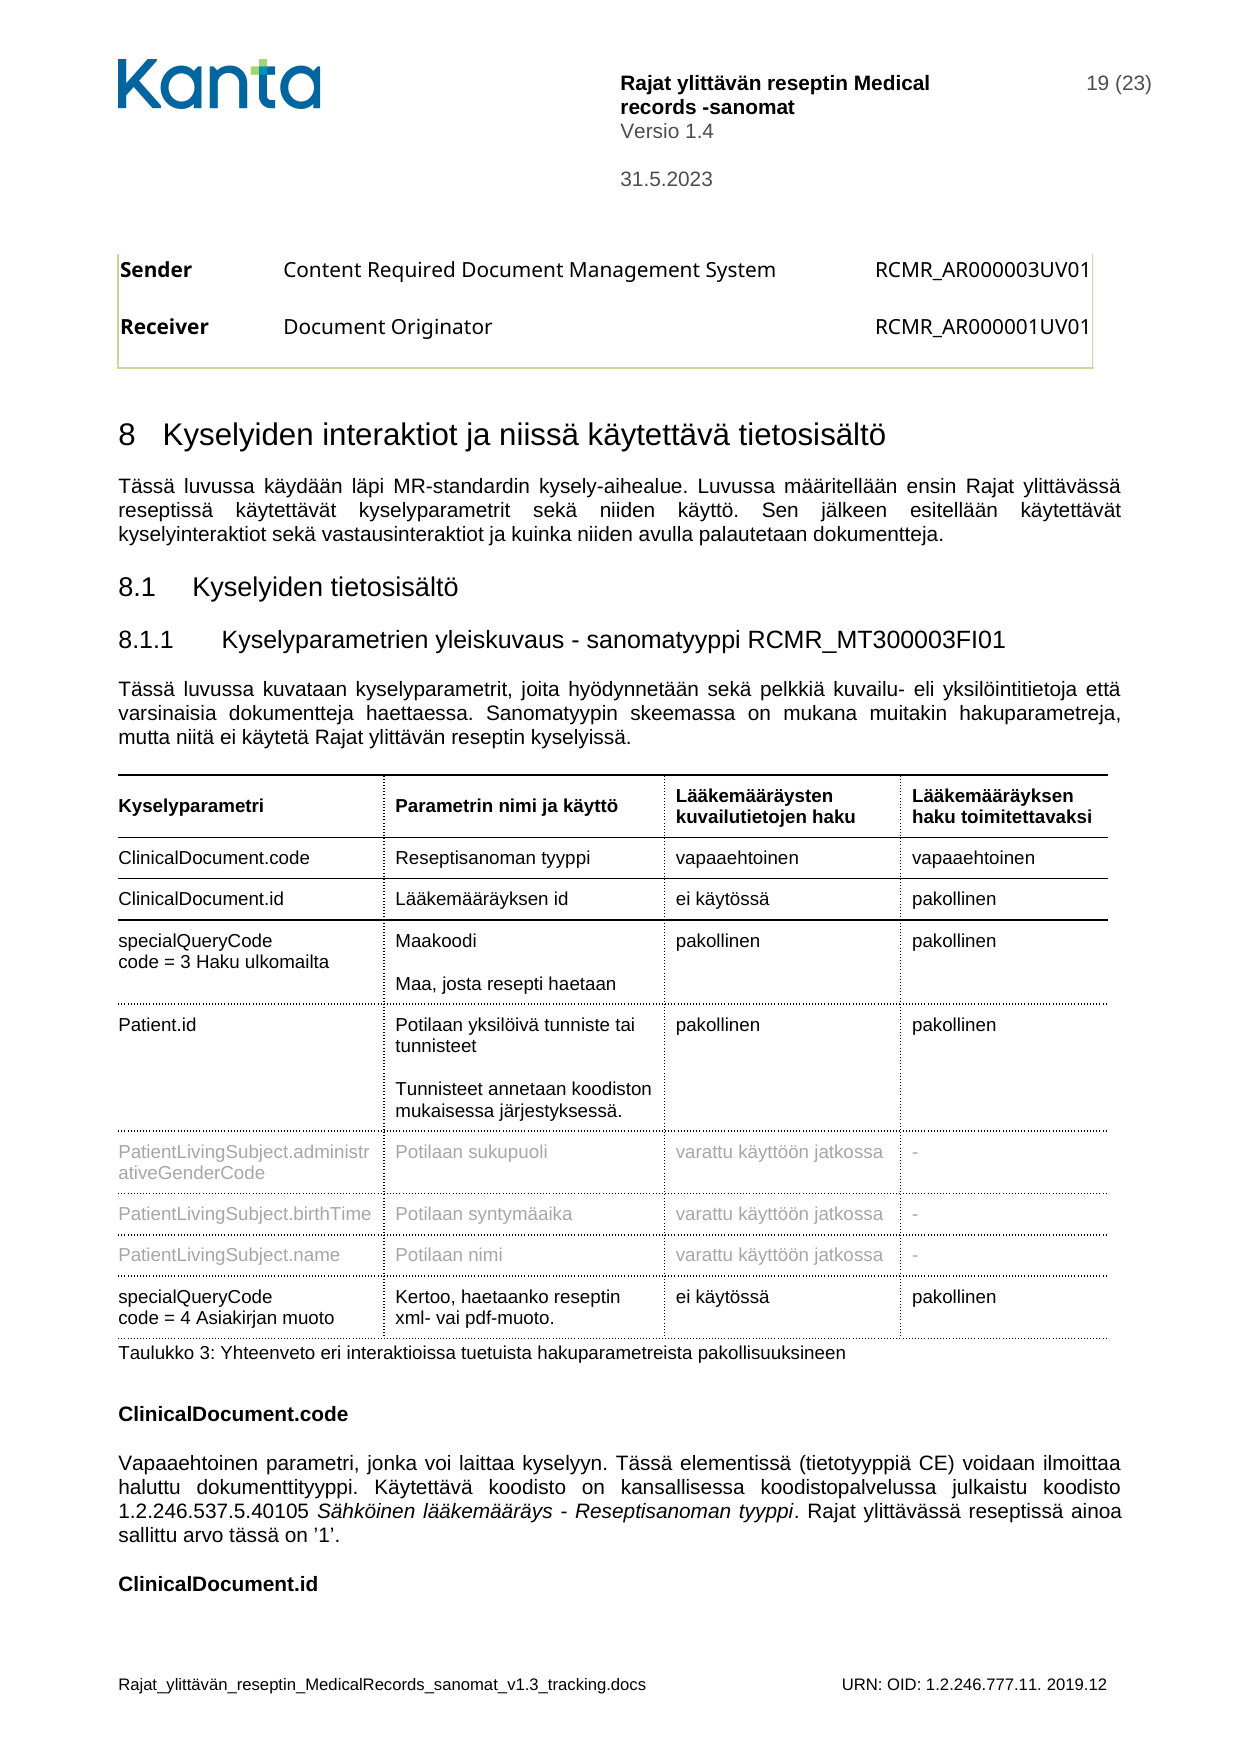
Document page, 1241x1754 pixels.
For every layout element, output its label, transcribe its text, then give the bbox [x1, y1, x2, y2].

table_cell Content Required Document Management System [282, 254, 827, 311]
subtitle Kyselyparametrien yleiskuvaus - sanomatyyppi RCMR_MT300003FI01 [118, 625, 1122, 654]
table_cell varattu käyttöön jatkossa [664, 1234, 901, 1275]
table_header Kyselyparametri [118, 776, 384, 836]
table_cell PatientLivingSubject.birthTime [118, 1193, 384, 1234]
table_cell vapaaehtoinen [664, 838, 901, 878]
table_cell pakollinen [901, 921, 1107, 1003]
table_cell specialQueryCode code = 4 Asiakirjan muoto [118, 1275, 384, 1338]
table_cell Document Originator [282, 311, 827, 367]
table_cell Patient.id [118, 1003, 384, 1130]
text Vapaaehtoinen parametri, jonka voi laittaa kyselyyn. Tässä elementissä (tietotyyppiä CE) voidaan ilmoittaa haluttu dokumenttityyppi. Käytettävä koodisto on kansallisessa koodistopalvelussa julkaistu koodisto 1.2.246.537.5.40105 Sähköinen lääkemääräys - Reseptisanoman tyyppi. Rajat ylittävässä reseptissä ainoa sallittu arvo tässä on ’1’. [118, 1451, 1122, 1546]
table_header Lääkemääräyksen haku toimitettavaksi [901, 776, 1107, 836]
table_cell ei käytössä [664, 879, 901, 919]
table_cell RCMR_AR000001UV01 [827, 311, 1092, 367]
text Tässä luvussa kuvataan kyselyparametrit, joita hyödynnetään sekä pelkkiä kuvailu- eli yksilöintitietoja että varsinaisia dokumentteja haettaessa. Sanomatyypin skeemassa on mukana muitakin hakuparametreja, mutta niitä ei käytetä Rajat ylittävän reseptin kyselyissä. [118, 677, 1122, 749]
subtitle Kyselyiden tietosisältö [118, 571, 1122, 602]
table_cell pakollinen [664, 1003, 901, 1130]
table_cell PatientLivingSubject.administrativeGenderCode [118, 1130, 384, 1192]
table_cell ClinicalDocument.code [118, 838, 384, 878]
table_cell Maakoodi Maa, josta resepti haetaan [384, 921, 664, 1003]
table_cell PatientLivingSubject.name [118, 1234, 384, 1275]
table_cell - [901, 1193, 1107, 1234]
table_cell pakollinen [901, 1275, 1107, 1338]
table_cell - [901, 1130, 1107, 1192]
table_cell pakollinen [901, 1003, 1107, 1130]
text ClinicalDocument.code [118, 1402, 1122, 1426]
table_cell pakollinen [901, 879, 1107, 919]
table_header Lääkemääräysten kuvailutietojen haku [664, 776, 901, 836]
table_cell pakollinen [664, 921, 901, 1003]
table_cell Receiver [119, 311, 282, 367]
picture [118, 59, 321, 109]
text Tässä luvussa käydään läpi MR-standardin kysely-aihealue. Luvussa määritellään ensin Rajat ylittävässä reseptissä käytettävät kyselyparametrit sekä niiden käyttö. Sen jälkeen esitellään käytettävät kyselyinteraktiot sekä vastausinteraktiot ja kuinka niiden avulla palautetaan dokumentteja. [118, 474, 1122, 546]
subtitle Kyselyiden interaktiot ja niissä käytettävä tietosisältö [118, 416, 1122, 451]
table_cell varattu käyttöön jatkossa [664, 1130, 901, 1192]
table_cell Reseptisanoman tyyppi [384, 838, 664, 878]
table_cell Potilaan syntymäaika [384, 1193, 664, 1234]
text ClinicalDocument.id [118, 1571, 1122, 1595]
table_cell - [901, 1234, 1107, 1275]
table_cell ClinicalDocument.id [118, 879, 384, 919]
table_header Parametrin nimi ja käyttö [384, 776, 664, 836]
table_cell Kertoo, haetaanko reseptin xml- vai pdf-muoto. [384, 1275, 664, 1338]
table_cell Potilaan sukupuoli [384, 1130, 664, 1192]
table_cell Potilaan nimi [384, 1234, 664, 1275]
table_cell RCMR_AR000003UV01 [827, 254, 1092, 311]
table_cell Potilaan yksilöivä tunniste tai tunnisteet Tunnisteet annetaan koodiston mukaisessa järjestyksessä. [384, 1003, 664, 1130]
table_cell varattu käyttöön jatkossa [664, 1193, 901, 1234]
table_cell specialQueryCode code = 3 Haku ulkomailta [118, 921, 384, 1003]
table_cell Lääkemääräyksen id [384, 879, 664, 919]
table_cell vapaaehtoinen [901, 838, 1107, 878]
table_cell Sender [119, 254, 282, 311]
table_cell ei käytössä [664, 1275, 901, 1338]
text Taulukko 3: Yhteenveto eri interaktioissa tuetuista hakuparametreista pakollisuuksineen [118, 1339, 1122, 1364]
